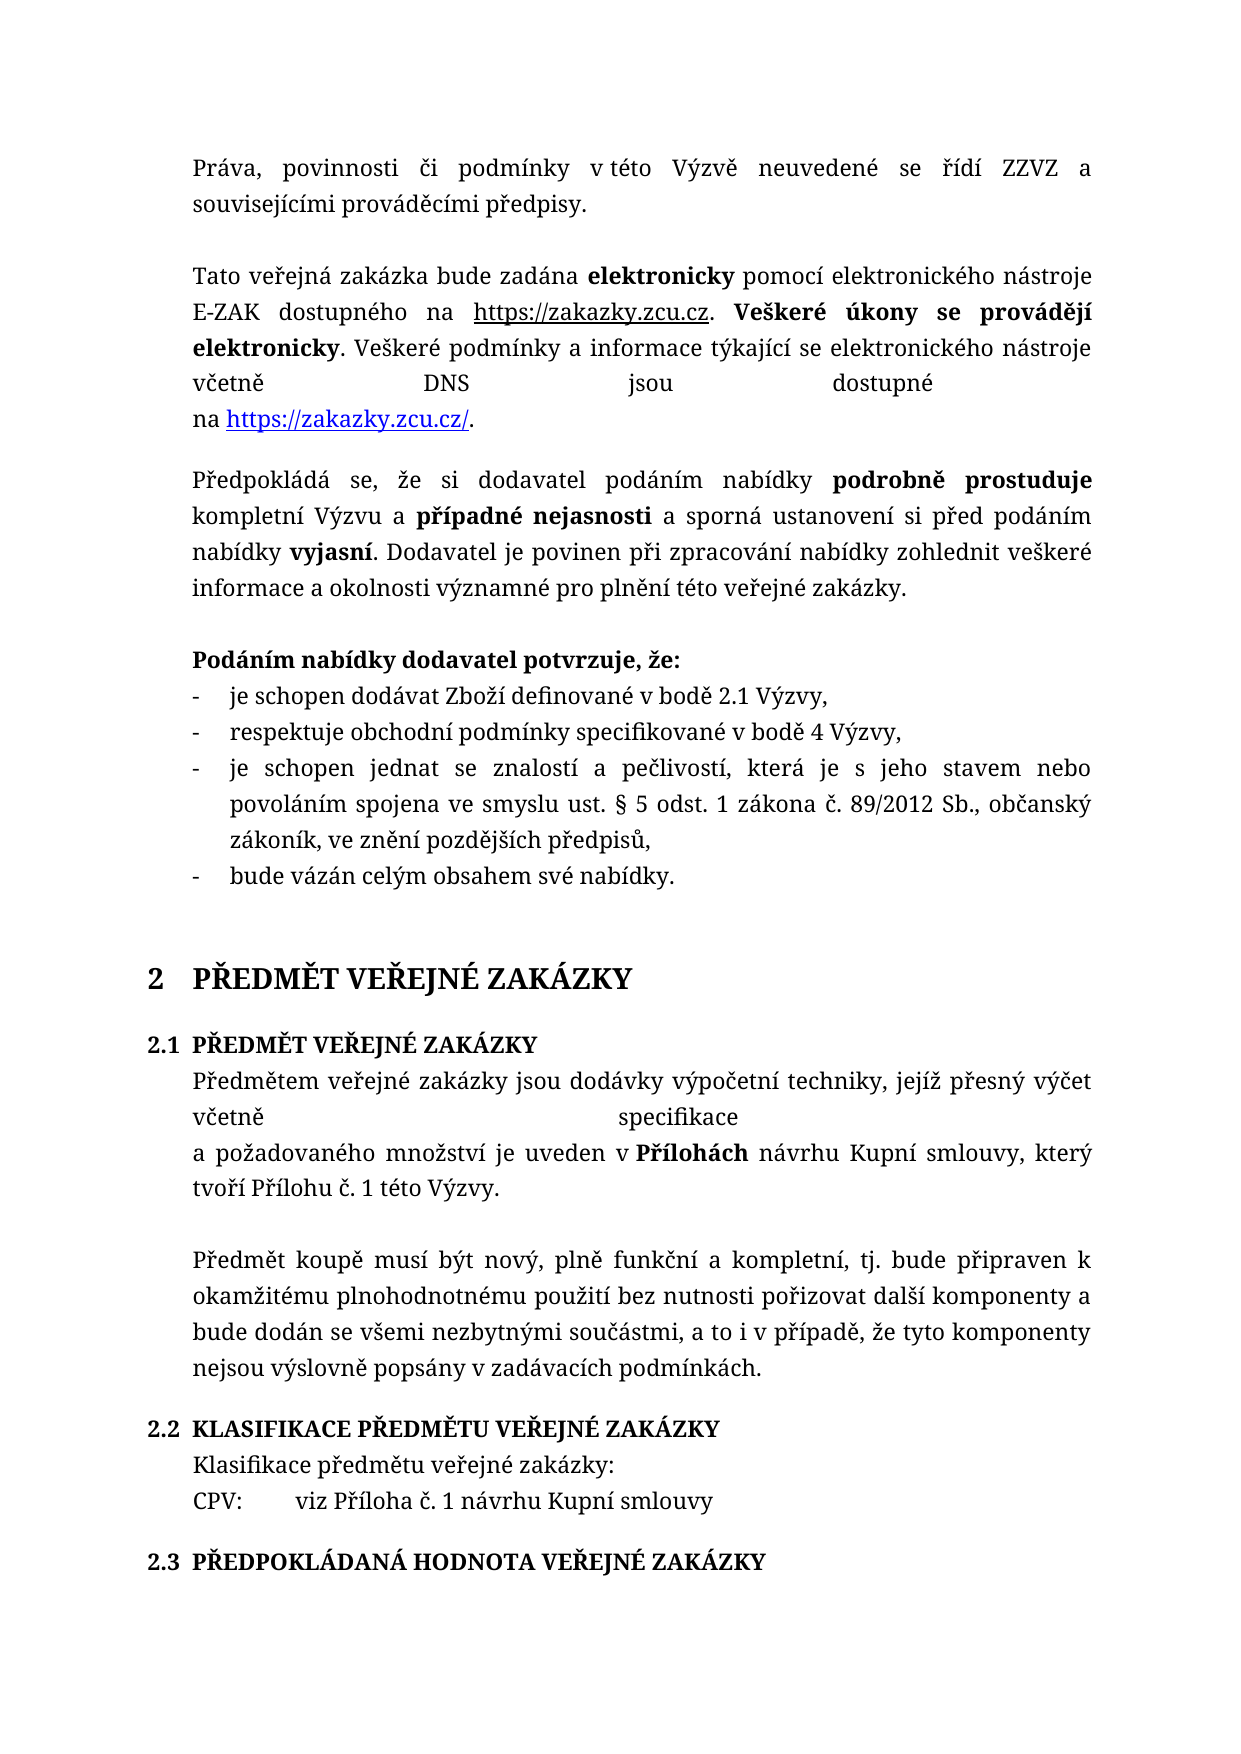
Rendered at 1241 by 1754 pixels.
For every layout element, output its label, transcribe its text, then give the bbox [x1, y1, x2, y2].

subtitle KLASIFIKACE PŘEDMĚTU VEŘEJNÉ ZAKÁZKY [147, 1413, 1093, 1444]
text Podáním nabídky dodavatel potvrzuje, že: [192, 644, 1093, 675]
list bude vázán celým obsahem své nabídky. [192, 859, 1093, 891]
text Předmětem veřejné zakázky jsou dodávky výpočetní techniky, jejíž přesný výčet včetně specifikace a požadovaného množství je uveden v Přílohách návrhu Kupní smlouvy, který tvoří Přílohu č. 1 této Výzvy. [192, 1064, 1093, 1204]
text CPV: viz Příloha č. 1 návrhu Kupní smlouvy [148, 1485, 1093, 1516]
text Práva, povinnosti či podmínky v této Výzvě neuvedené se řídí ZZVZ a souvisejícími prováděcími předpisy. [192, 152, 1093, 219]
subtitle PŘEDMĚT VEŘEJNÉ ZAKÁZKY [148, 958, 1093, 998]
text Klasifikace předmětu veřejné zakázky: [193, 1449, 1093, 1480]
subtitle PŘEDMĚT VEŘEJNÉ ZAKÁZKY [147, 1029, 1093, 1060]
subtitle PŘEDPOKLÁDANÁ HODNOTA VEŘEJNÉ ZAKÁZKY [147, 1546, 1093, 1577]
list respektuje obchodní podmínky specifikované v bodě 4 Výzvy, [192, 716, 1093, 747]
list je schopen jednat se znalostí a pečlivostí, která je s jeho stavem nebo povoláním spojena ve smyslu ust. § 5 odst. 1 zákona č. 89/2012 Sb., občanský zákoník, ve znění pozdějších předpisů, [192, 752, 1093, 855]
list je schopen dodávat Zboží definované v bodě 2.1 Výzvy, [192, 680, 1093, 711]
text Předmět koupě musí být nový, plně funkční a kompletní, tj. bude připraven k okamžitému plnohodnotnému použití bez nutnosti pořizovat další komponenty a bude dodán se všemi nezbytnými součástmi, a to i v případě, že tyto komponenty nejsou výslovně popsány v zadávacích podmínkách. [192, 1244, 1093, 1383]
text Tato veřejná zakázka bude zadána elektronicky pomocí elektronického nástroje E-ZAK dostupného na https://zakazky.zcu.cz. Veškeré úkony se provádějí elektronicky. Veškeré podmínky a informace týkající se elektronického nástroje včetně DNS jsou dostupné na https://zakazky.zcu.cz/. [192, 259, 1093, 434]
text Předpokládá se, že si dodavatel podáním nabídky podrobně prostuduje kompletní Výzvu a případné nejasnosti a sporná ustanovení si před podáním nabídky vyjasní. Dodavatel je povinen při zpracování nabídky zohlednit veškeré informace a okolnosti významné pro plnění této veřejné zakázky. [192, 464, 1093, 603]
